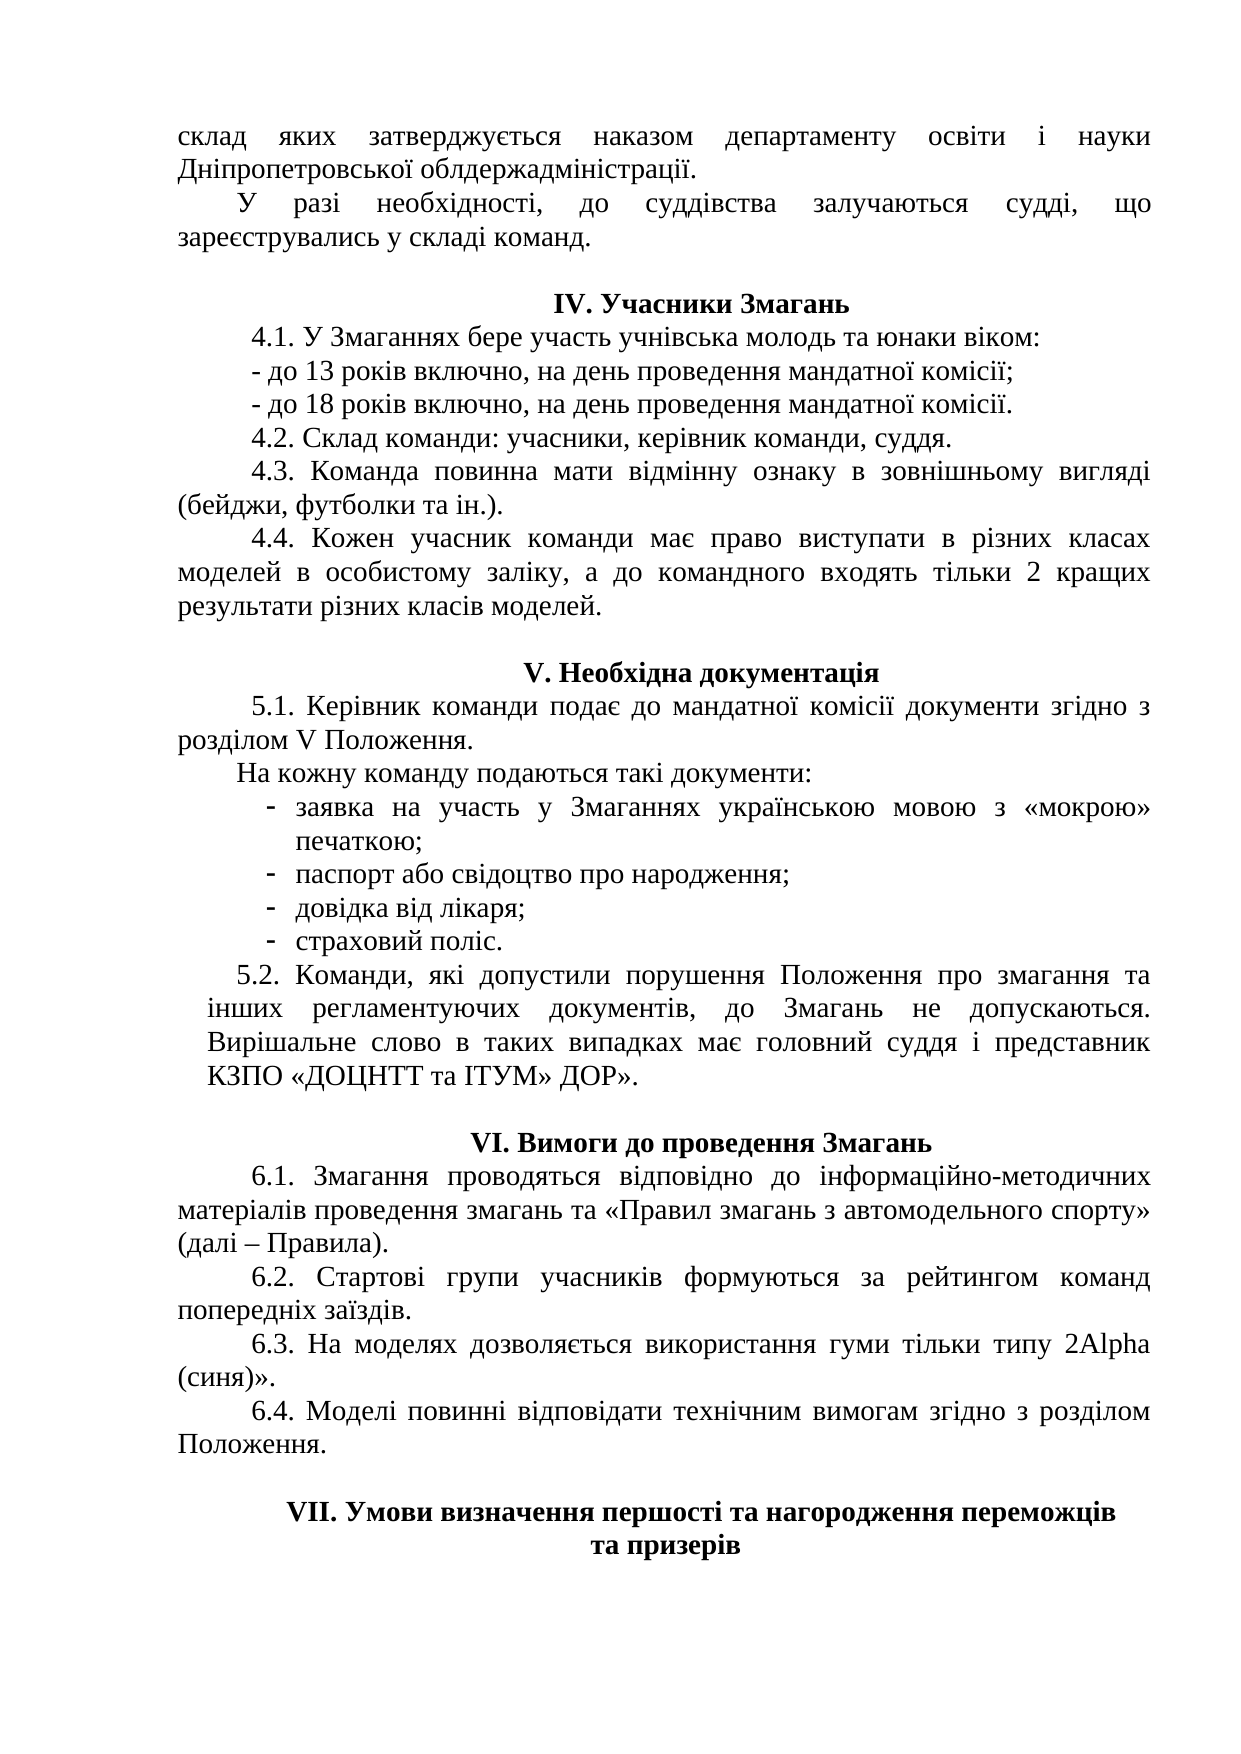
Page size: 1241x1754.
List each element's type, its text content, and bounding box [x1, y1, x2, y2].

text 6.1. Змагання проводяться відповідно до інформаційно-методичних матеріалів проведення змагань та «Правил змагань з автомодельного спорту» (далі – Правила). [177, 1158, 1152, 1259]
text 6.4. Моделі повинні відповідати технічним вимогам згідно з розділом Положення. [177, 1393, 1152, 1460]
text IV. Учасники Змагань [177, 286, 1152, 319]
text У разі необхідності, до суддівства залучаються судді, що зареєструвались у складі команд. [177, 185, 1152, 252]
text 4.4. Кожен учасник команди має право виступати в різних класах моделей в особистому заліку, а до командного входять тільки 2 кращих результати різних класів моделей. [177, 521, 1152, 621]
text 6.2. Стартові групи учасників формуються за рейтингом команд попередніх заїздів. [177, 1259, 1152, 1326]
list страховий поліс. [266, 923, 1152, 957]
text 5.1. Керівник команди подає до мандатної комісії документи згідно з розділом V Положення. [177, 688, 1152, 755]
text 4.2. Склад команди: учасники, керівник команди, суддя. [177, 420, 1152, 453]
text 4.1. У Змаганнях бере участь учнівська молодь та юнаки віком: [177, 319, 1152, 353]
text На кожну команду подаються такі документи: [177, 755, 1152, 789]
text та призерів [180, 1527, 1152, 1561]
text - до 18 років включно, на день проведення мандатної комісії. [177, 386, 1152, 420]
text VIІ. Умови визначення першості та нагородження переможців [177, 1494, 1152, 1527]
list довідка від лікаря; [266, 890, 1152, 923]
text VІ. Вимоги до проведення Змагань [177, 1125, 1152, 1158]
text V. Необхідна документація [177, 655, 1152, 688]
text 6.3. На моделях дозволяється використання гуми тільки типу 2Alpha (синя)». [177, 1326, 1152, 1393]
list заявка на участь у Змаганнях українською мовою з «мокрою» печаткою; [266, 789, 1152, 856]
text - до 13 років включно, на день проведення мандатної комісії; [177, 353, 1152, 386]
text 4.3. Команда повинна мати відмінну ознаку в зовнішньому вигляді (бейджи, футболки та ін.). [177, 453, 1152, 521]
list паспорт або свідоцтво про народження; [266, 856, 1152, 890]
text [177, 118, 1152, 185]
text 5.2. Команди, які допустили порушення Положення про змагання та інших регламентуючих документів, до Змагань не допускаються. Вирішальне слово в таких випадках має головний суддя і представник КЗПО «ДОЦНТТ та ІТУМ» ДОР». [207, 957, 1152, 1091]
